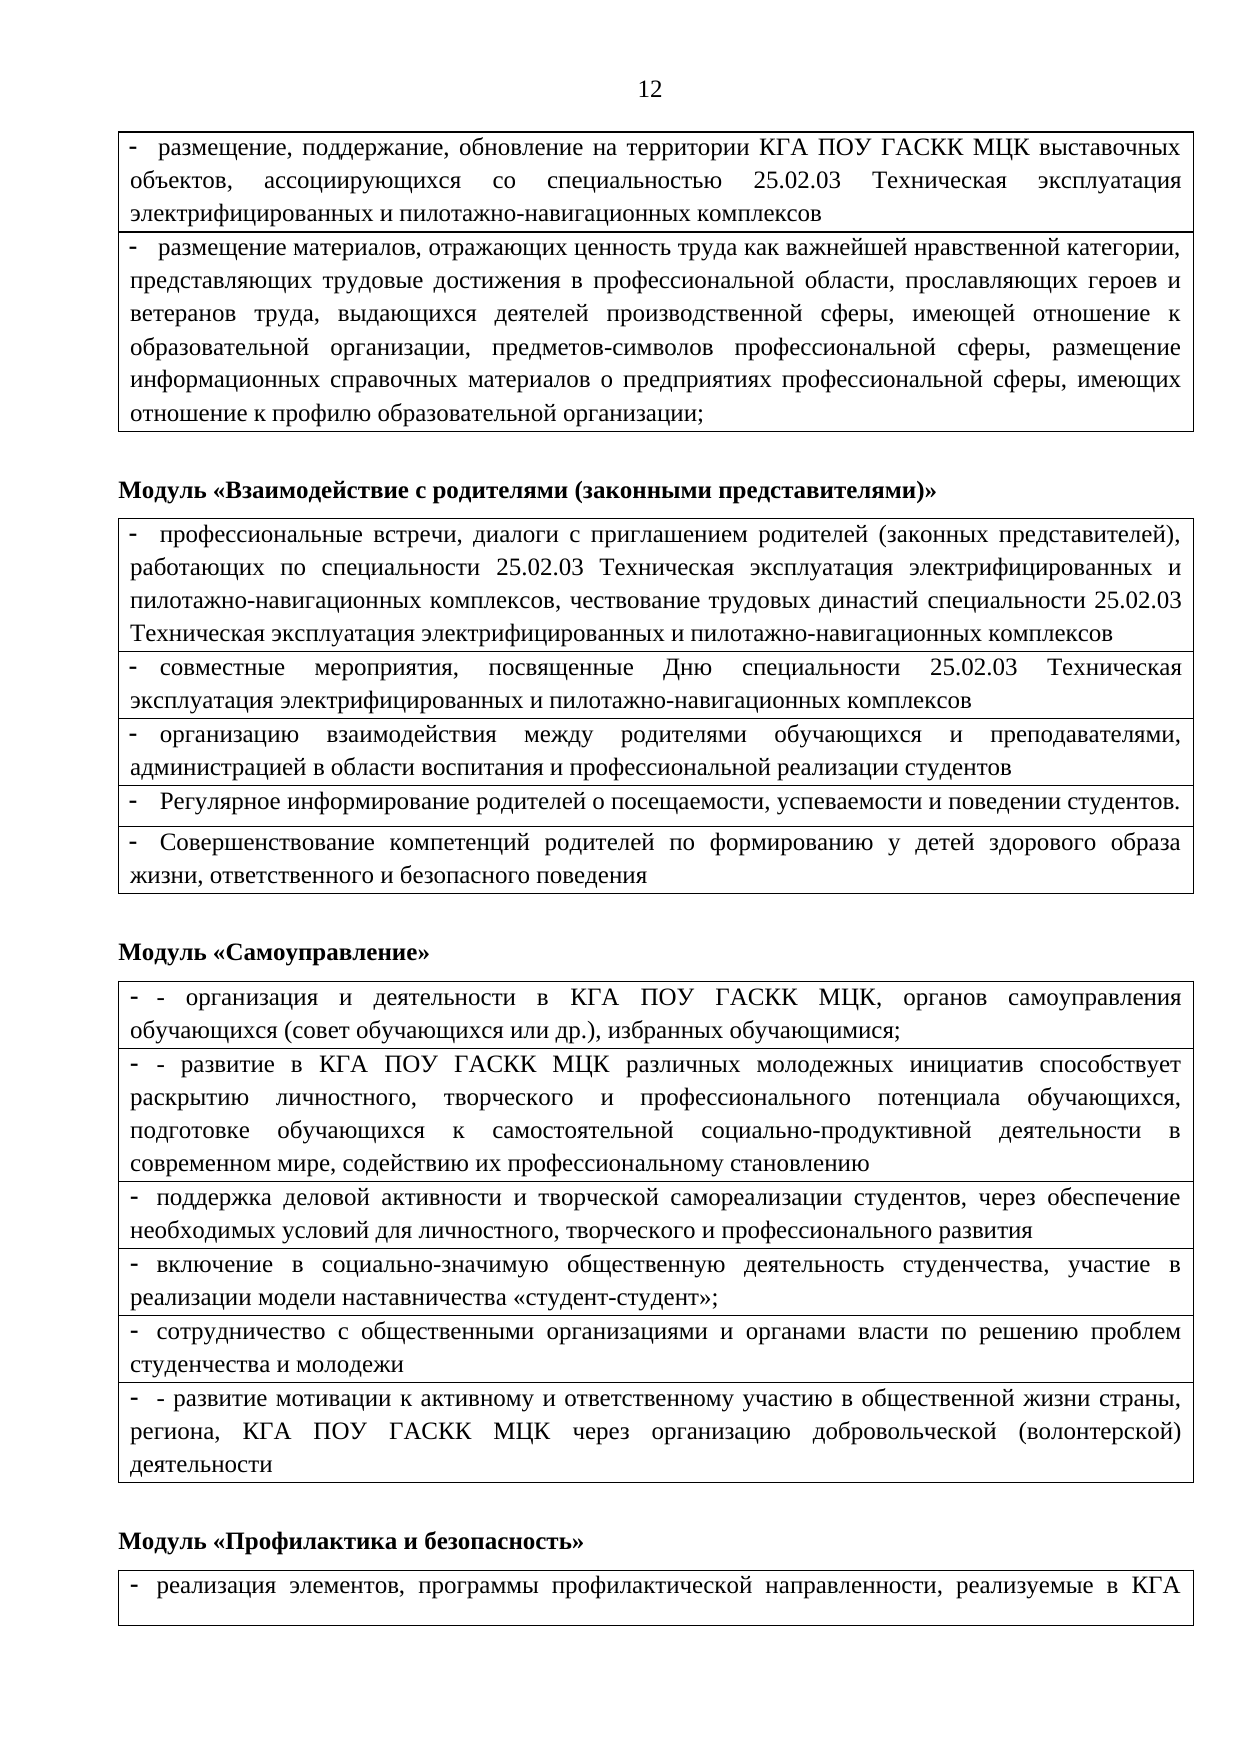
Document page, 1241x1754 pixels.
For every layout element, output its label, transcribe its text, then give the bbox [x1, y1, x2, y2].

table_cell организацию взаимодействия между родителями обучающихся и преподавателями, администрацией в области воспитания и профессиональной реализации студентов [119, 719, 1193, 785]
table_cell размещение, поддержание, обновление на территории КГА ПОУ ГАСКК МЦК выставочных объектов, ассоциирующихся со специальностью 25.02.03 Техническая эксплуатация электрифицированных и пилотажно-навигационных комплексов [119, 133, 1193, 231]
table_cell сотрудничество с общественными организациями и органами власти по решению проблем студенчества и молодежи [119, 1316, 1193, 1382]
table_cell совместные мероприятия, посвященные Дню специальности 25.02.03 Техническая эксплуатация электрифицированных и пилотажно-навигационных комплексов [119, 652, 1193, 718]
table_cell - развитие мотивации к активному и ответственному участию в общественной жизни страны, региона, КГА ПОУ ГАСКК МЦК через организацию добровольческой (волонтерской) деятельности [119, 1383, 1193, 1482]
table_header - организация и деятельности в КГА ПОУ ГАСКК МЦК, органов самоуправления обучающихся (совет обучающихся или др.), избранных обучающимися; [119, 982, 1193, 1048]
text Модуль «Профилактика и безопасность» [118, 1526, 1181, 1555]
text Модуль «Взаимодействие с родителями (законными представителями)» [118, 475, 1181, 503]
table_cell Совершенствование компетенций родителей по формированию у детей здорового образа жизни, ответственного и безопасного поведения [119, 827, 1193, 893]
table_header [119, 1571, 1193, 1625]
table_cell - развитие в КГА ПОУ ГАСКК МЦК различных молодежных инициатив способствует раскрытию личностного, творческого и профессионального потенциала обучающихся, подготовке обучающихся к самостоятельной социально-продуктивной деятельности в современном мире, содействию их профессиональному становлению [119, 1049, 1193, 1181]
table_header профессиональные встречи, диалоги с приглашением родителей (законных представителей), работающих по специальности 25.02.03 Техническая эксплуатация электрифицированных и пилотажно-навигационных комплексов, чествование трудовых династий специальности 25.02.03 Техническая эксплуатация электрифицированных и пилотажно-навигационных комплексов [119, 519, 1193, 651]
table_cell Регулярное информирование родителей о посещаемости, успеваемости и поведении студентов. [119, 786, 1193, 826]
text Модуль «Самоуправление» [118, 937, 1181, 966]
table_cell включение в социально-значимую общественную деятельность студенчества, участие в реализации модели наставничества «студент-студент»; [119, 1249, 1193, 1315]
table_cell размещение материалов, отражающих ценность труда как важнейшей нравственной категории, представляющих трудовые достижения в профессиональной области, прославляющих героев и ветеранов труда, выдающихся деятелей производственной сферы, имеющей отношение к образовательной организации, предметов-символов профессиональной сферы, размещение информационных справочных материалов о предприятиях профессиональной сферы, имеющих отношение к профилю образовательной организации; [119, 233, 1193, 431]
table_cell поддержка деловой активности и творческой самореализации студентов, через обеспечение необходимых условий для личностного, творческого и профессионального развития [119, 1182, 1193, 1248]
